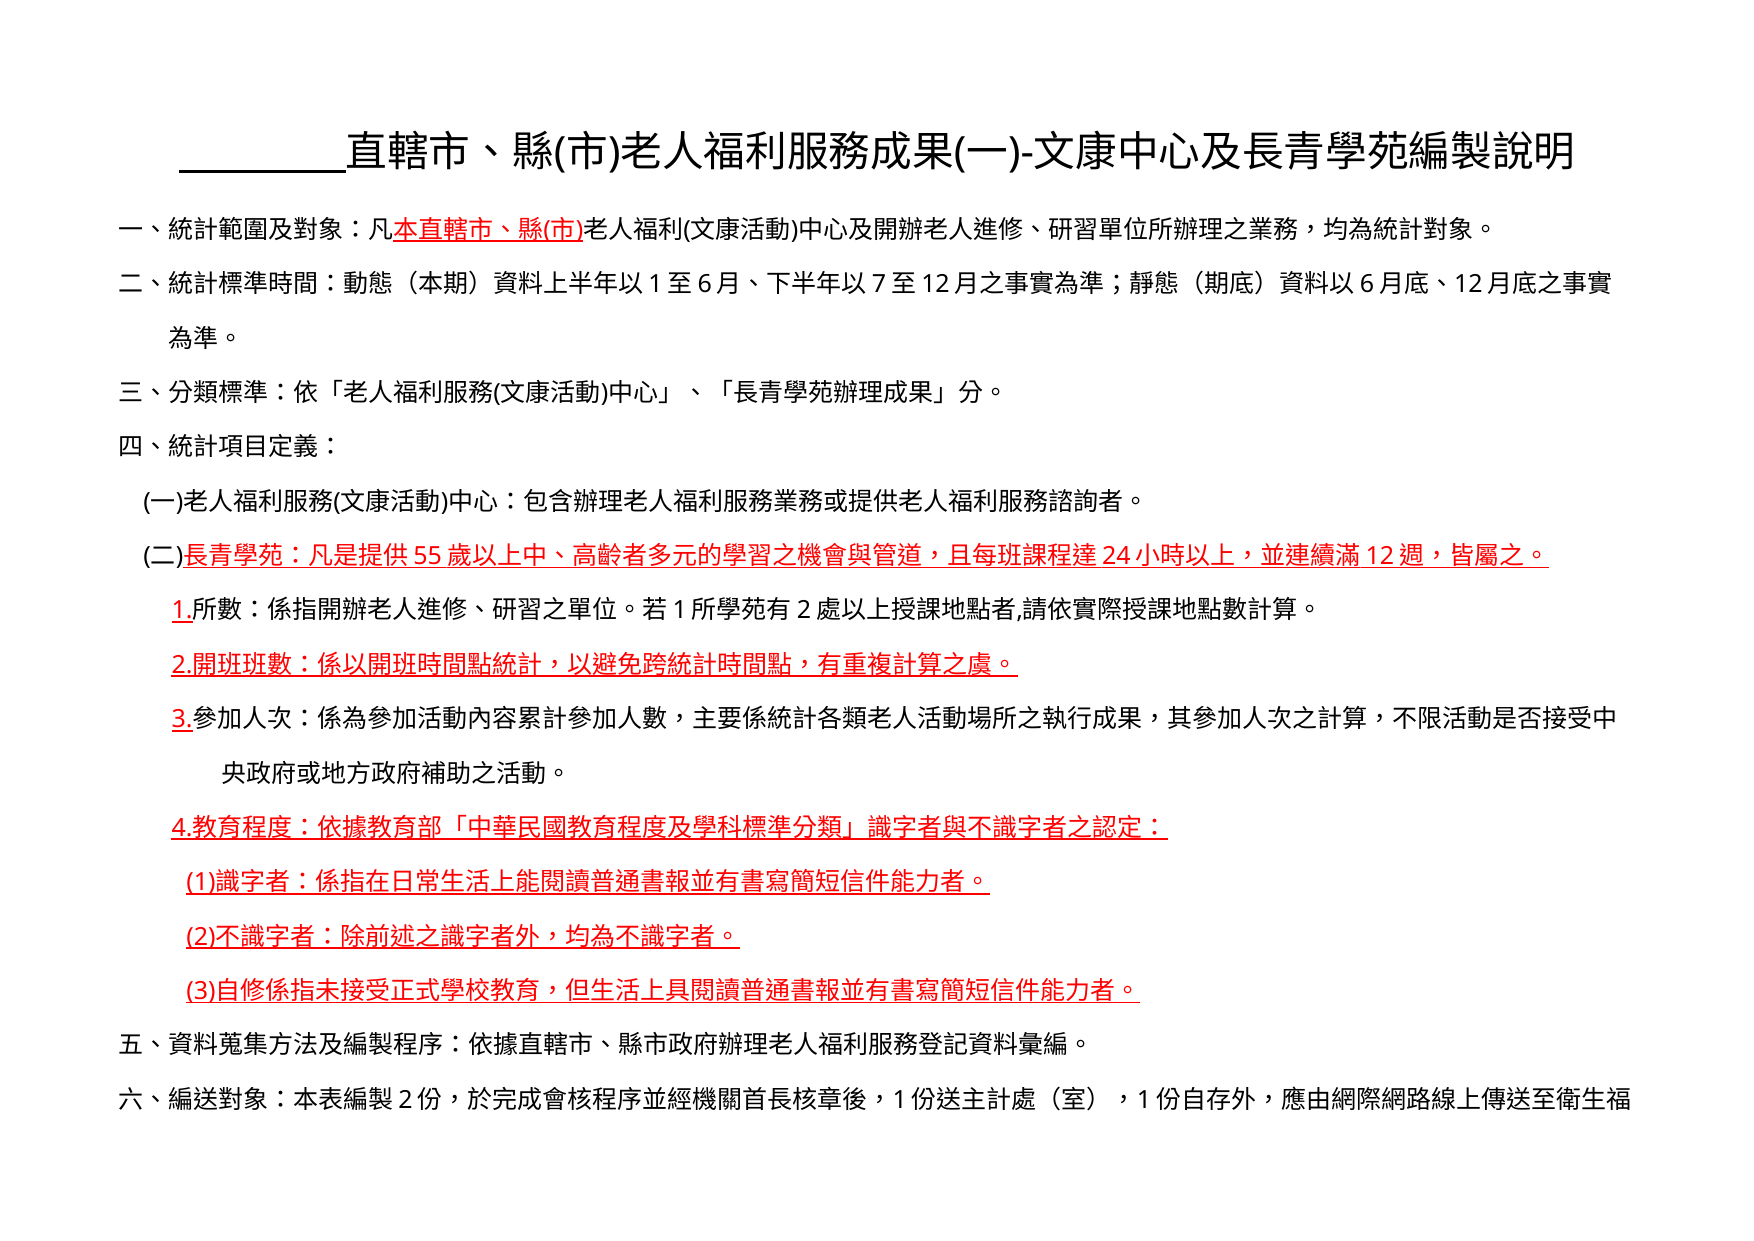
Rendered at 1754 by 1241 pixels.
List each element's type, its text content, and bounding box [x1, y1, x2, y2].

text 直轄市、縣(市)老人福利服務成果(一)-文康中心及長青學苑編製說明 [118, 118, 1636, 179]
text 4.教育程度：依據教育部「中華民國教育程度及學科標準分類」識字者與不識字者之認定： [171, 807, 1636, 844]
text (1)識字者：係指在日常生活上能閱讀普通書報並有書寫簡短信件能力者。 [186, 862, 1636, 898]
text (二)長青學苑：凡是提供55歲以上中、高齡者多元的學習之機會與管道，且每班課程達24小時以上，並連續滿12週，皆屬之。 [143, 536, 1636, 572]
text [118, 1079, 1636, 1116]
text 一、統計範圍及對象：凡本直轄市、縣(市)老人福利(文康活動)中心及開辦老人進修、研習單位所辦理之業務，均為統計對象。 [118, 209, 1636, 246]
text (3)自修係指未接受正式學校教育，但生活上具閱讀普通書報並有書寫簡短信件能力者。 [186, 971, 1636, 1007]
text 2.開班班數：係以開班時間點統計，以避免跨統計時間點，有重複計算之虞。 [171, 644, 1636, 681]
text 五、資料蒐集方法及編製程序：依據直轄市、縣市政府辦理老人福利服務登記資料彙編。 [118, 1025, 1636, 1061]
text 四、統計項目定義： [118, 427, 1636, 463]
text 3.參加人次：係為參加活動內容累計參加人數，主要係統計各類老人活動場所之執行成果，其參加人次之計算，不限活動是否接受中央政府或地方政府補助之活動。 [171, 699, 1636, 789]
text 三、分類標準：依「老人福利服務(文康活動)中心」、「長青學苑辦理成果」分。 [118, 372, 1636, 409]
text (一)老人福利服務(文康活動)中心：包含辦理老人福利服務業務或提供老人福利服務諮詢者。 [143, 481, 1636, 517]
text (2)不識字者：除前述之識字者外，均為不識字者。 [186, 916, 1636, 952]
text 1.所數：係指開辦老人進修、研習之單位。若1所學苑有2處以上授課地點者,請依實際授課地點數計算。 [171, 590, 1636, 626]
text 二、統計標準時間：動態（本期）資料上半年以1至6月、下半年以7至12月之事實為準；靜態（期底）資料以6月底、12月底之事實為準。 [118, 264, 1636, 354]
